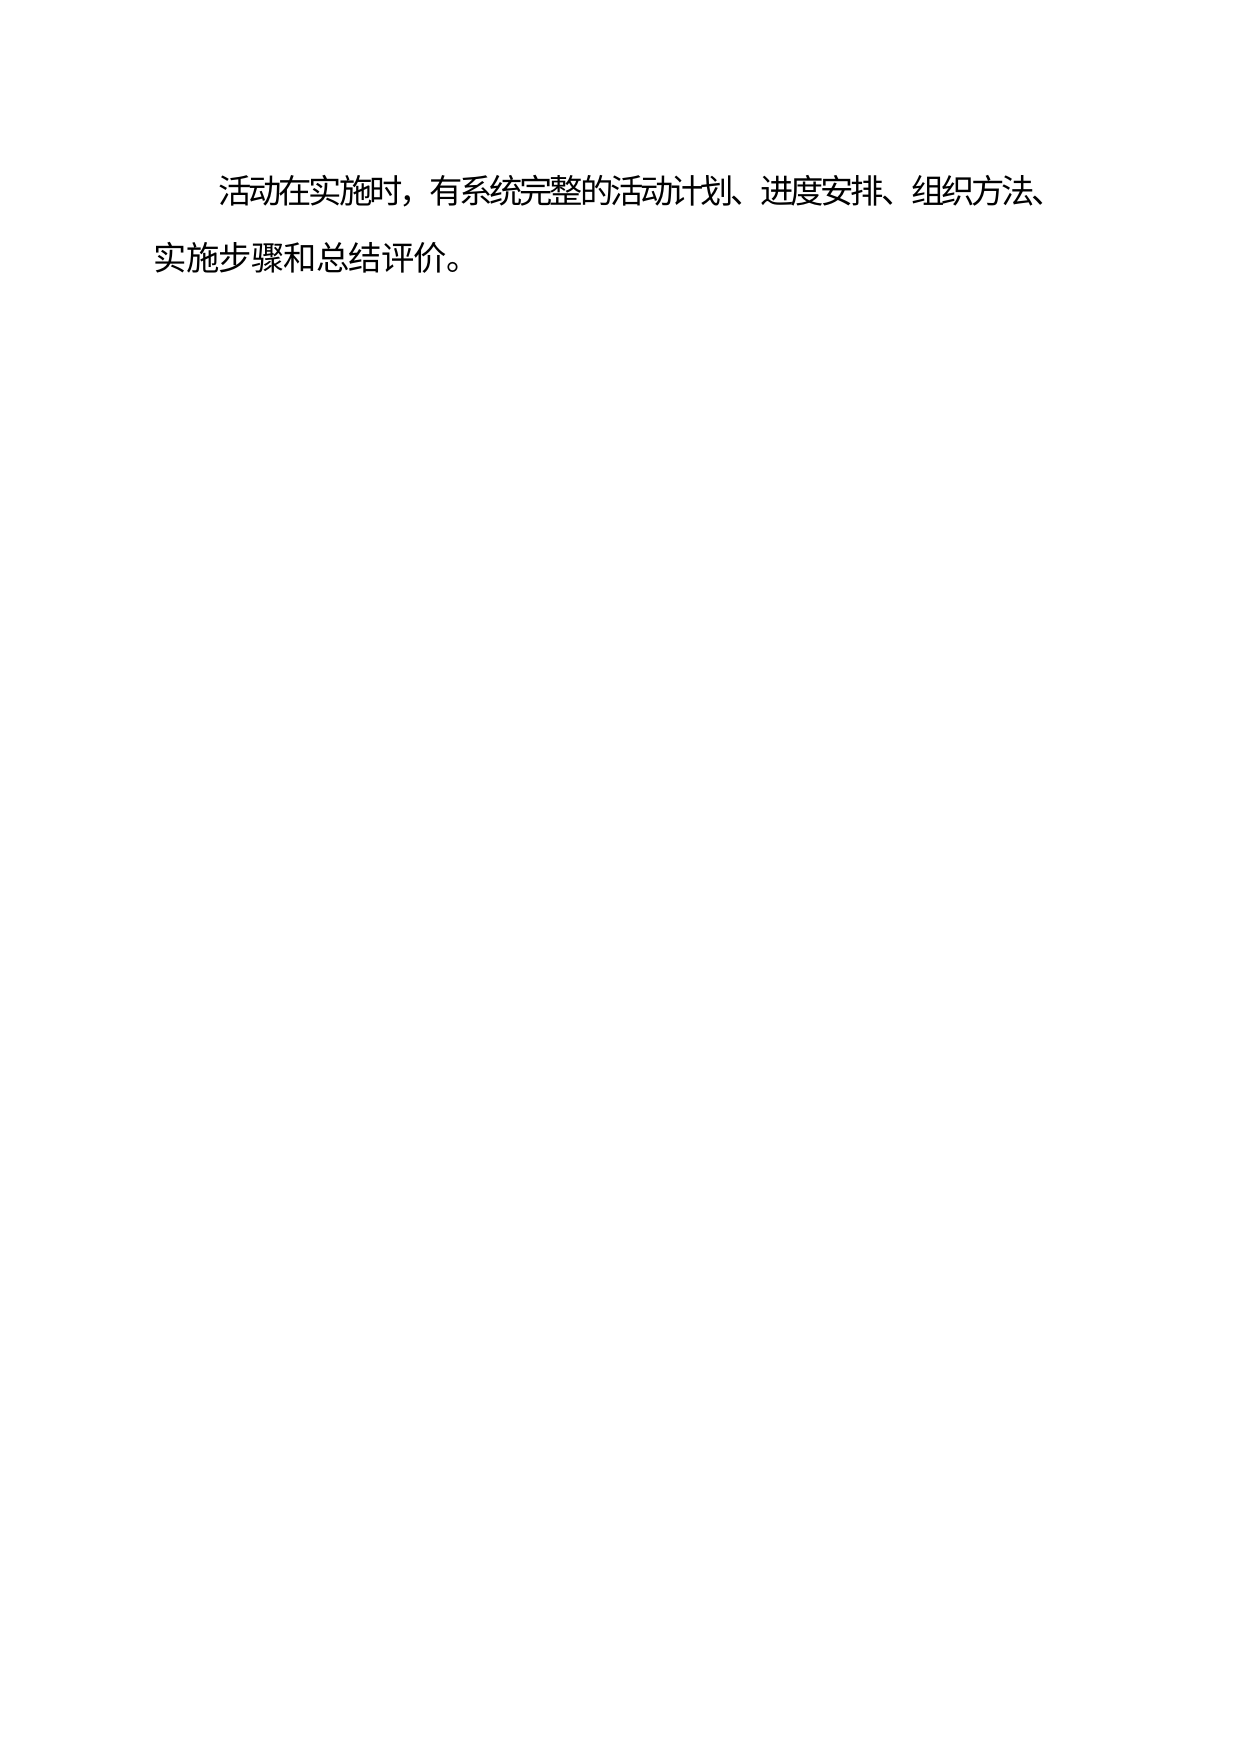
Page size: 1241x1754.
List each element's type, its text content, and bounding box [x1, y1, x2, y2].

text 活动在实施时，有系统完整的活动计划、进度安排、组织方法、实施步骤和总结评价。 [153, 164, 1091, 280]
